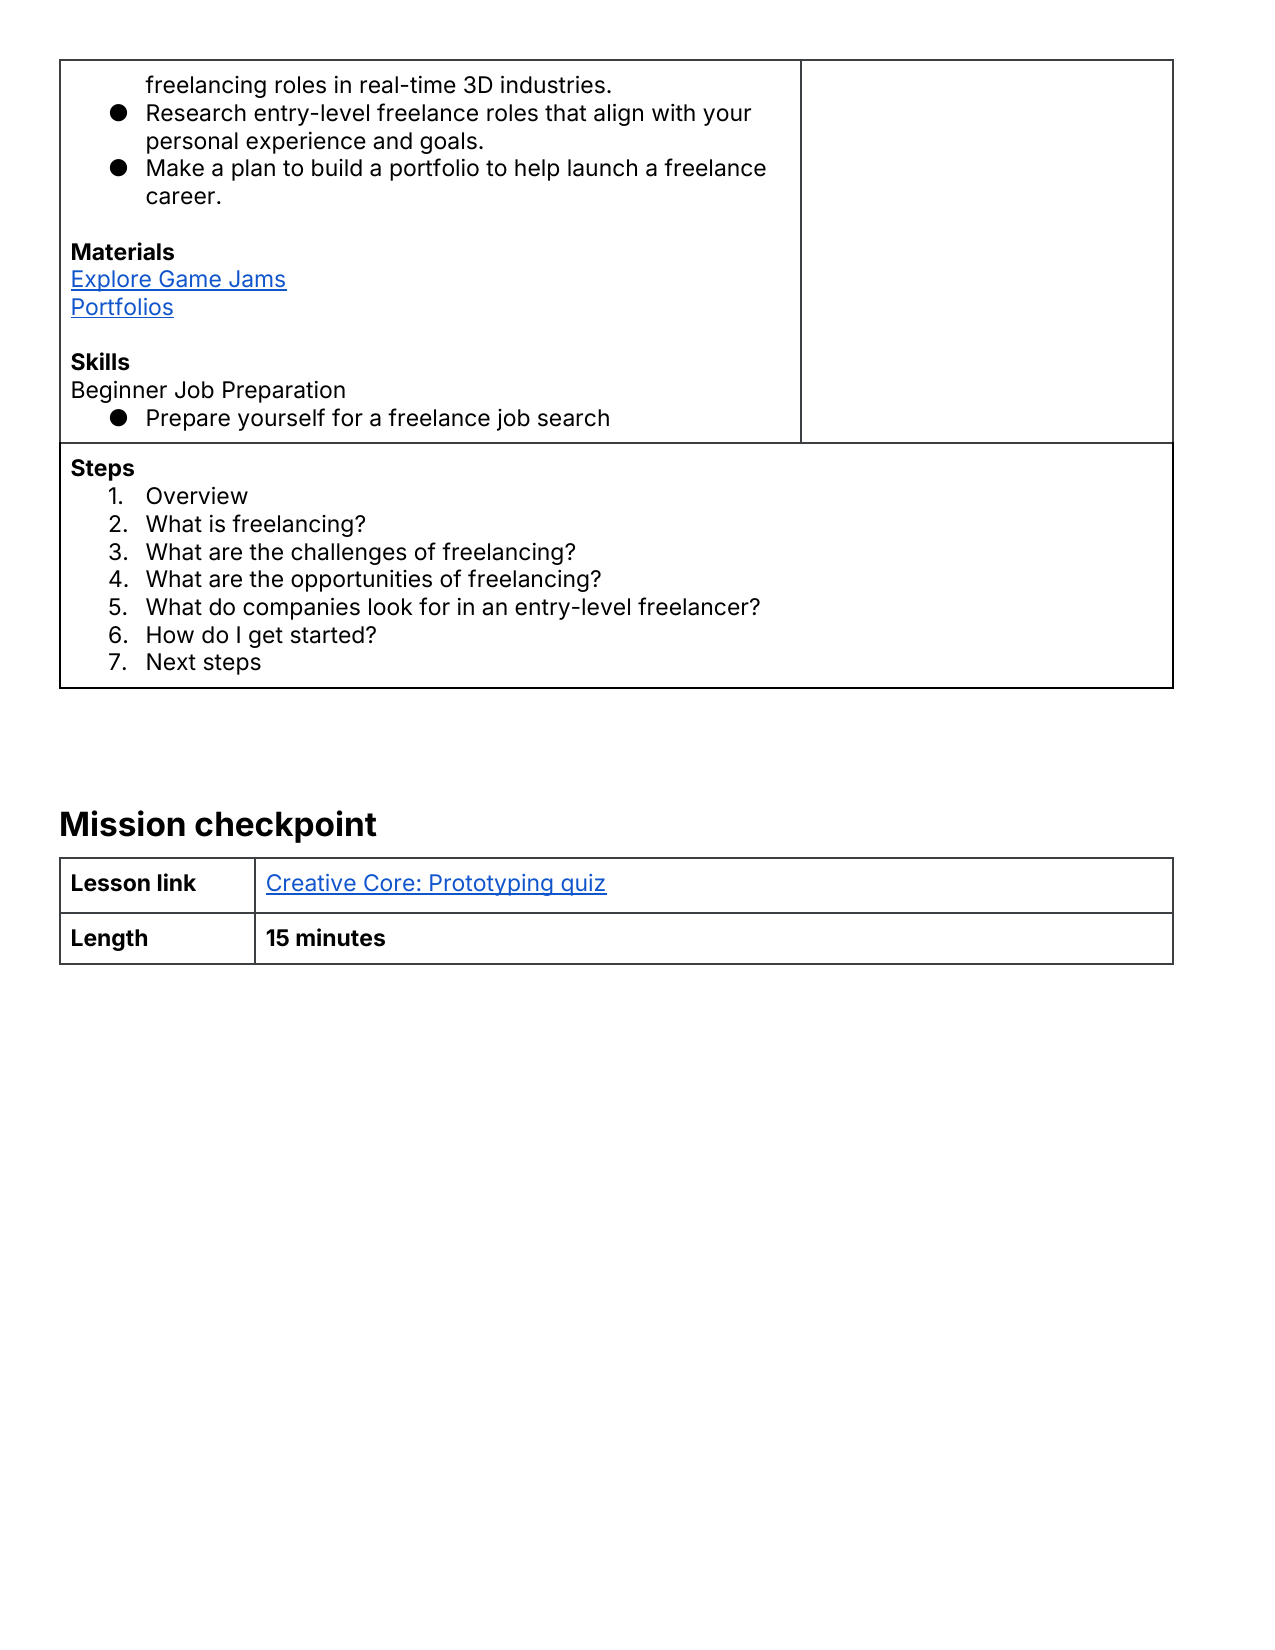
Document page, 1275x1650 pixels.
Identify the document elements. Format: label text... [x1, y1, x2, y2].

table_cell Steps Overview What is freelancing? What are the challenges of freelancing? What are the opportunities of freelancing? What do companies look for in an entry-level freelancer? How do I get started? Next steps [61, 444, 1172, 687]
table_cell Length [61, 914, 254, 962]
subtitle Mission checkpoint [59, 804, 987, 844]
table_cell 15 minutes [256, 914, 1172, 962]
table_header Lesson link [61, 859, 254, 912]
table_header Creative Core: Prototyping quiz [256, 859, 1172, 912]
